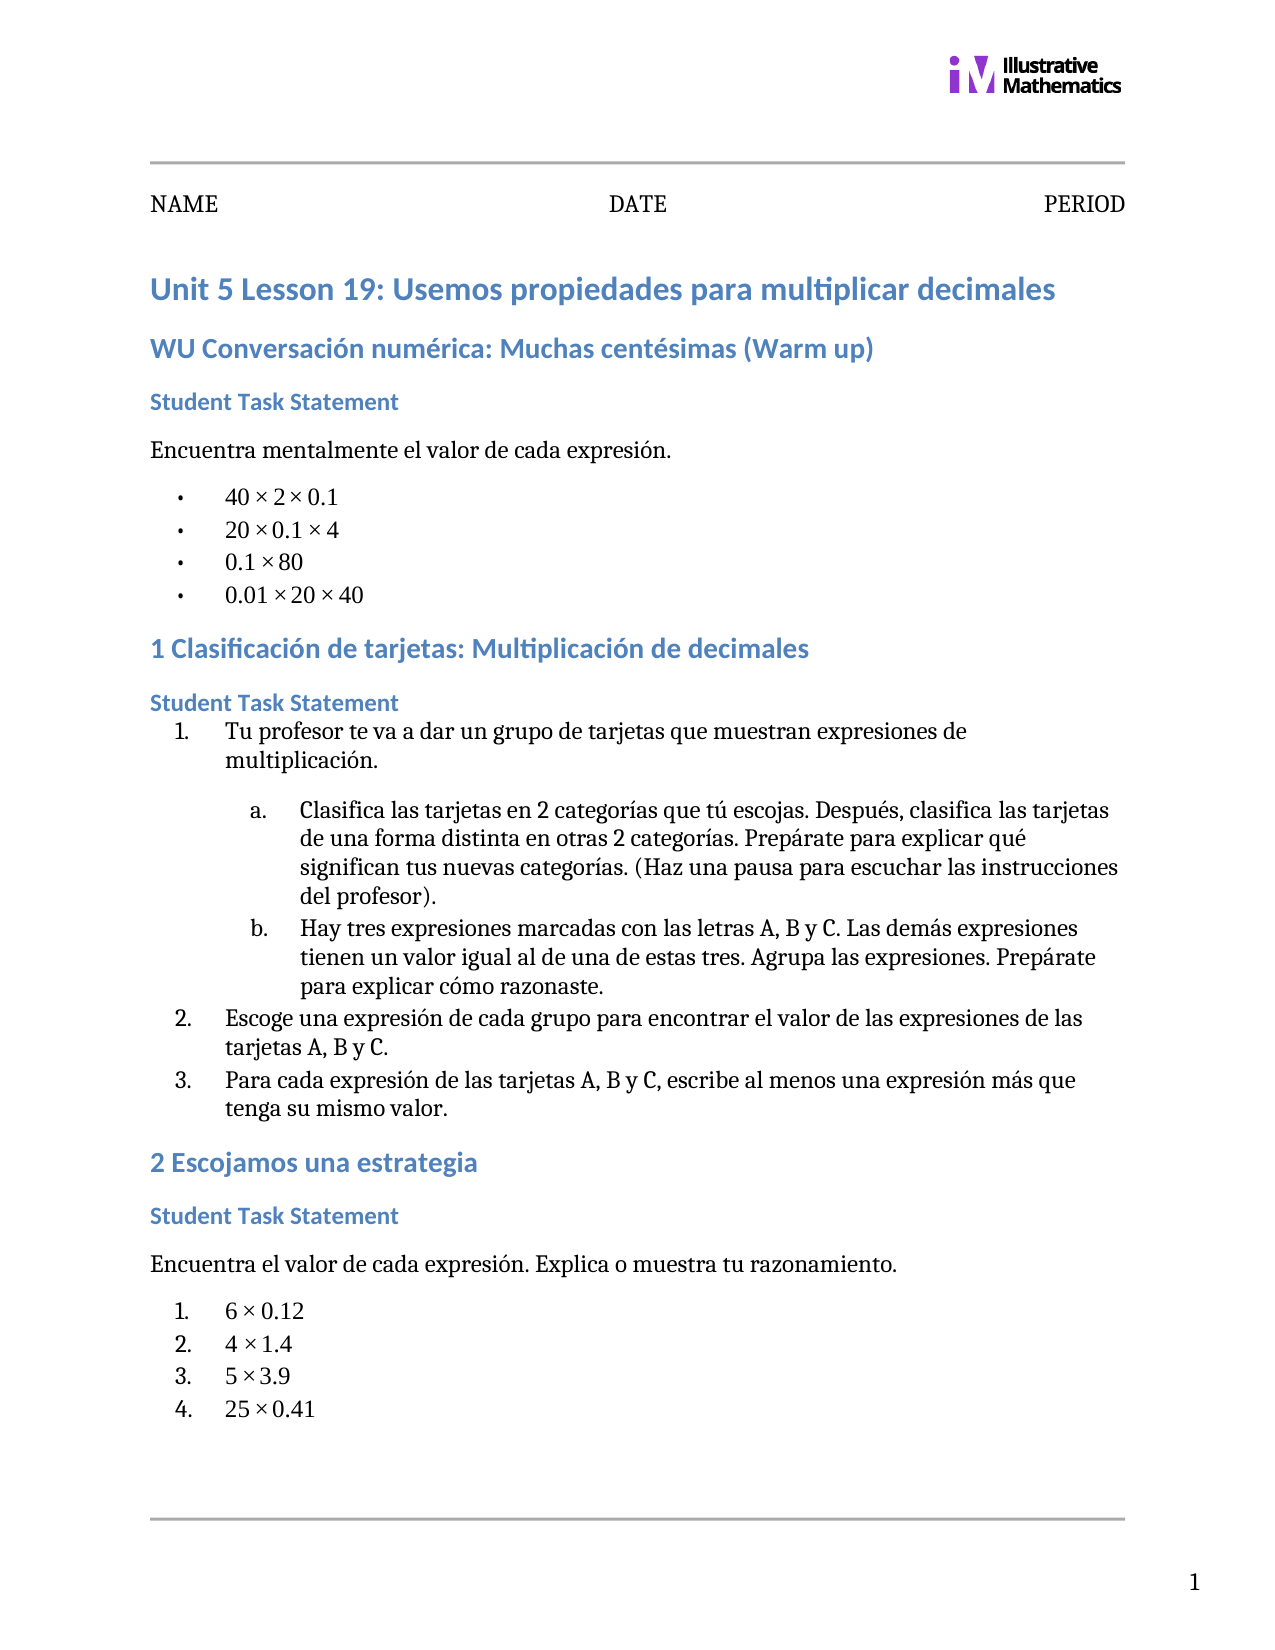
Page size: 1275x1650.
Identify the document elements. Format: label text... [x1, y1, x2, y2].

list Tu profesor te va a dar un grupo de tarjetas que muestran expresiones de multiplicación. [175, 717, 1125, 775]
list Clasifica las tarjetas en 2 categorías que tú escojas. Después, clasifica las tarjetas de una forma distinta en otras 2 categorías. Prepárate para explicar qué significan tus nuevas categorías. (Haz una pausa para escuchar las instrucciones del profesor). [250, 796, 1125, 911]
subtitle 2 Escojamos una estrategia [150, 1144, 1125, 1179]
subtitle WU Conversación numérica: Muchas centésimas (Warm up) [150, 330, 1125, 366]
subtitle Student Task Statement [150, 687, 1125, 717]
subtitle Student Task Statement [150, 1200, 1125, 1231]
subtitle Unit 5 Lesson 19: Usemos propiedades para multiplicar decimales [150, 268, 1125, 309]
list Escoge una expresión de cada grupo para encontrar el valor de las expresiones de las tarjetas A, B y C. [175, 1004, 1125, 1062]
subtitle Student Task Statement [150, 386, 1125, 417]
text Encuentra el valor de cada expresión. Explica o muestra tu razonamiento. [150, 1249, 1125, 1278]
picture [949, 55, 1121, 93]
list Hay tres expresiones marcadas con las letras A, B y C. Las demás expresiones tienen un valor igual al de una de estas tres. Agrupa las expresiones. Prepárate para explicar cómo razonaste. [250, 914, 1125, 1001]
subtitle 1 Clasificación de tarjetas: Multiplicación de decimales [150, 630, 1125, 666]
list Para cada expresión de las tarjetas A, B y C, escribe al menos una expresión más que tenga su mismo valor. [175, 1066, 1125, 1123]
text Encuentra mentalmente el valor de cada expresión. [150, 436, 1125, 464]
